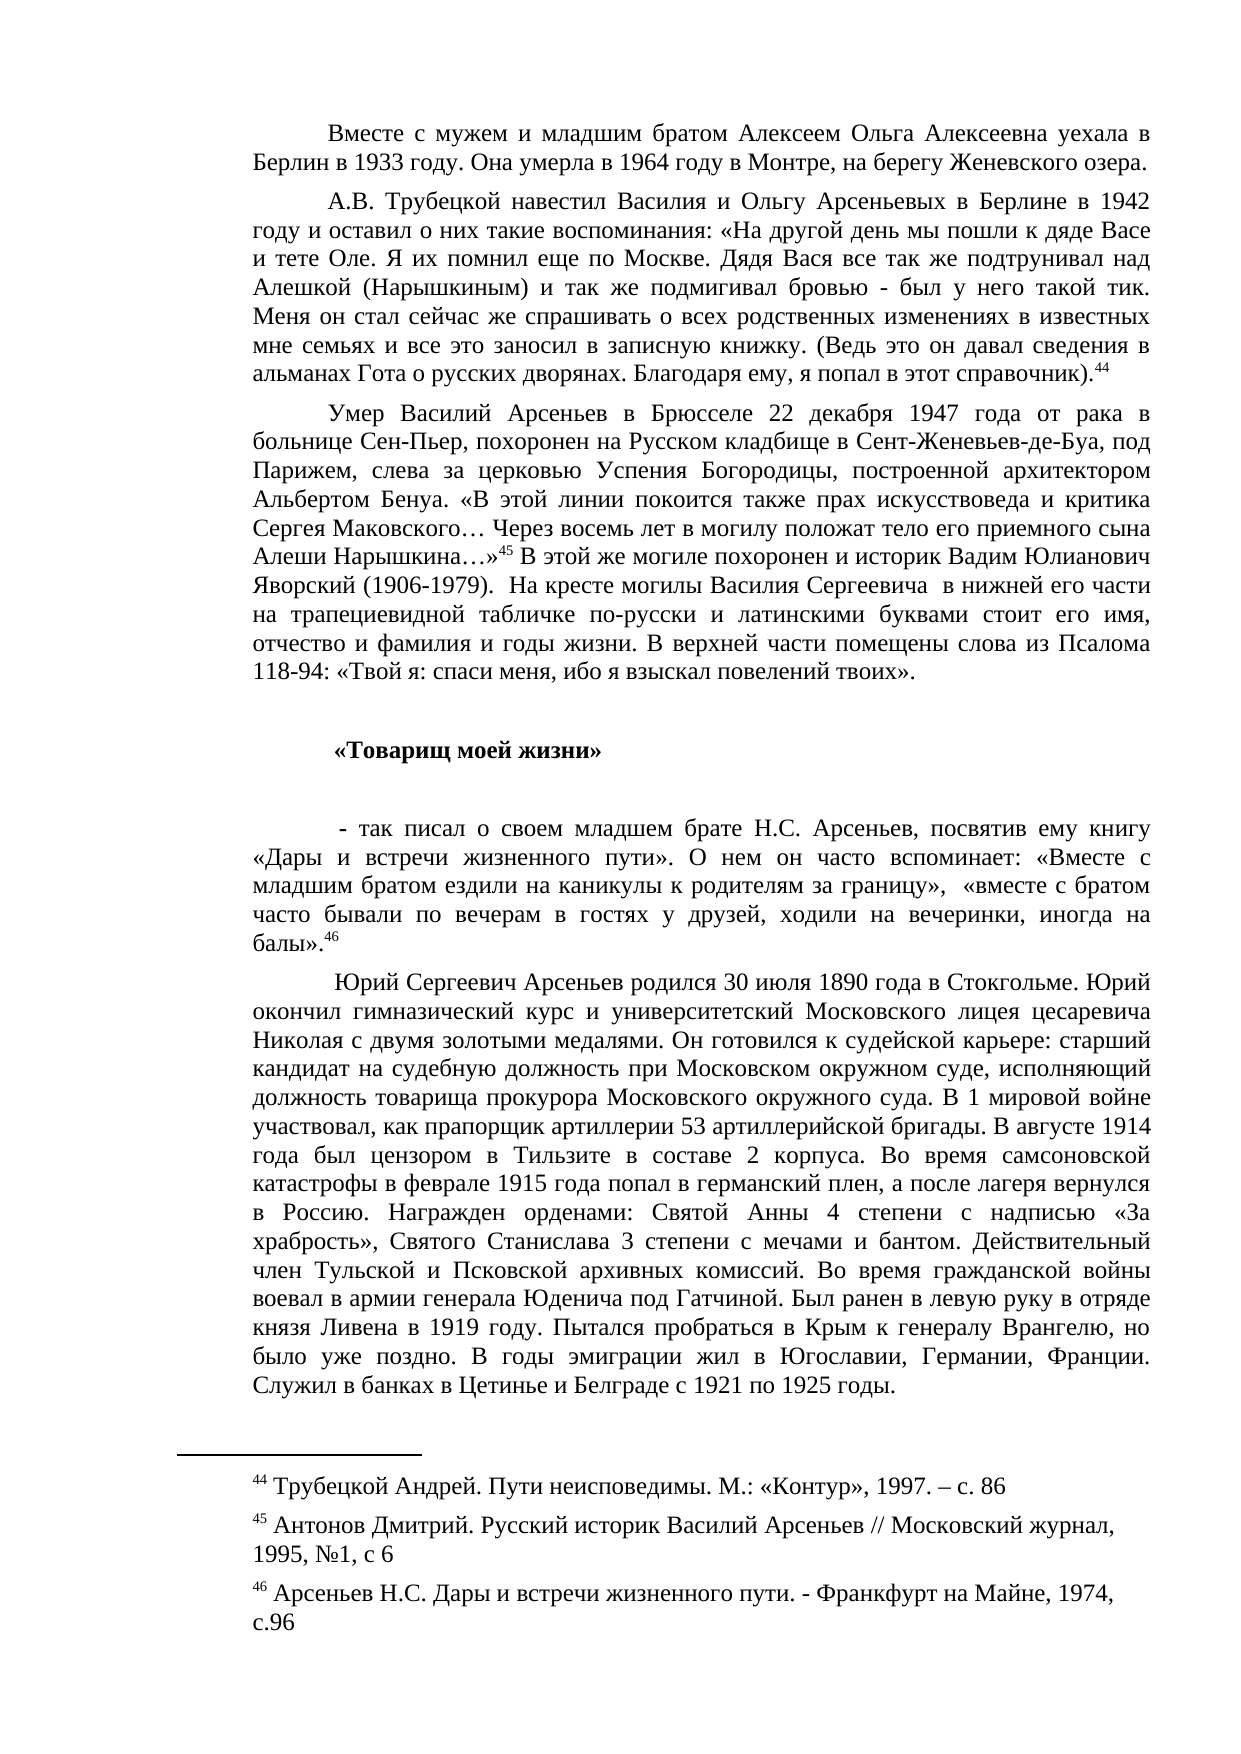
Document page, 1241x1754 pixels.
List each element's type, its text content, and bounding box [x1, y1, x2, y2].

text Умер Василий Арсеньев в Брюсселе 22 декабря 1947 года от рака в больнице Сен-Пьер, похоронен на Русском кладбище в Сент-Женевьев-де-Буа, под Парижем, слева за церковью Успения Богородицы, построенной архитектором Альбертом Бенуа. «В этой линии покоится также прах искусствоведа и критика Сергея Маковского… Через восемь лет в могилу положат тело его приемного сына Алеши Нарышкина…» В этой же могиле похоронен и историк Вадим Юлианович Яворский (1906-1979). На кресте могилы Василия Сергеевича в нижней его части на трапециевидной табличке по-русски и латинскими буквами стоит его имя, отчество и фамилия и годы жизни. В верхней части помещены слова из Псалома 118-94: «Твой я: спаси меня, ибо я взыскал повелений твоих». [252, 398, 1152, 685]
text - так писал о своем младшем брате Н.С. Арсеньев, посвятив ему книгу «Дары и встречи жизненного пути». О нем он часто вспоминает: «Вместе с младшим братом ездили на каникулы к родителям за границу», «вместе с братом часто бывали по вечерам в гостях у друзей, ходили на вечеринки, иногда на балы». [252, 813, 1152, 957]
text А.В. Трубецкой навестил Василия и Ольгу Арсеньевых в Берлине в 1942 году и оставил о них такие воспоминания: «На другой день мы пошли к дяде Васе и тете Оле. Я их помнил еще по Москве. Дядя Вася все так же подтрунивал над Алешкой (Нарышкиным) и так же подмигивал бровью - был у него такой тик. Меня он стал сейчас же спрашивать о всех родственных изменениях в известных мне семьях и все это заносил в записную книжку. (Ведь это он давал сведения в альманах Гота о русских дворянах. Благодаря ему, я попал в этот справочник). [252, 186, 1152, 387]
text Юрий Сергеевич Арсеньев родился 30 июля 1890 года в Стокгольме. Юрий окончил гимназический курс и университетский Московского лицея цесаревича Николая с двумя золотыми медалями. Он готовился к судейской карьере: старший кандидат на судебную должность при Московском окружном суде, исполняющий должность товарища прокурора Московского окружного суда. В 1 мировой войне участвовал, как прапорщик артиллерии 53 артиллерийской бригады. В августе 1914 года был цензором в Тильзите в составе 2 корпуса. Во время самсоновской катастрофы в феврале 1915 года попал в германский плен, а после лагеря вернулся в Россию. Награжден орденами: Святой Анны 4 степени с надписью «За храбрость», Святого Станислава 3 степени с мечами и бантом. Действительный член Тульской и Псковской архивных комиссий. Во время гражданской войны воевал в армии генерала Юденича под Гатчиной. Был ранен в левую руку в отряде князя Ливена в 1919 году. Пытался пробраться в Крым к генералу Врангелю, но было уже поздно. В годы эмиграции жил в Югославии, Германии, Франции. Служил в банках в Цетинье и Белграде с 1921 по 1925 годы. [252, 967, 1152, 1398]
text Вместе с мужем и младшим братом Алексеем Ольга Алексеевна уехала в Берлин в 1933 году. Она умерла в 1964 году в Монтре, на берегу Женевского озера. [252, 118, 1152, 176]
text «Товарищ моей жизни» [252, 735, 1152, 763]
